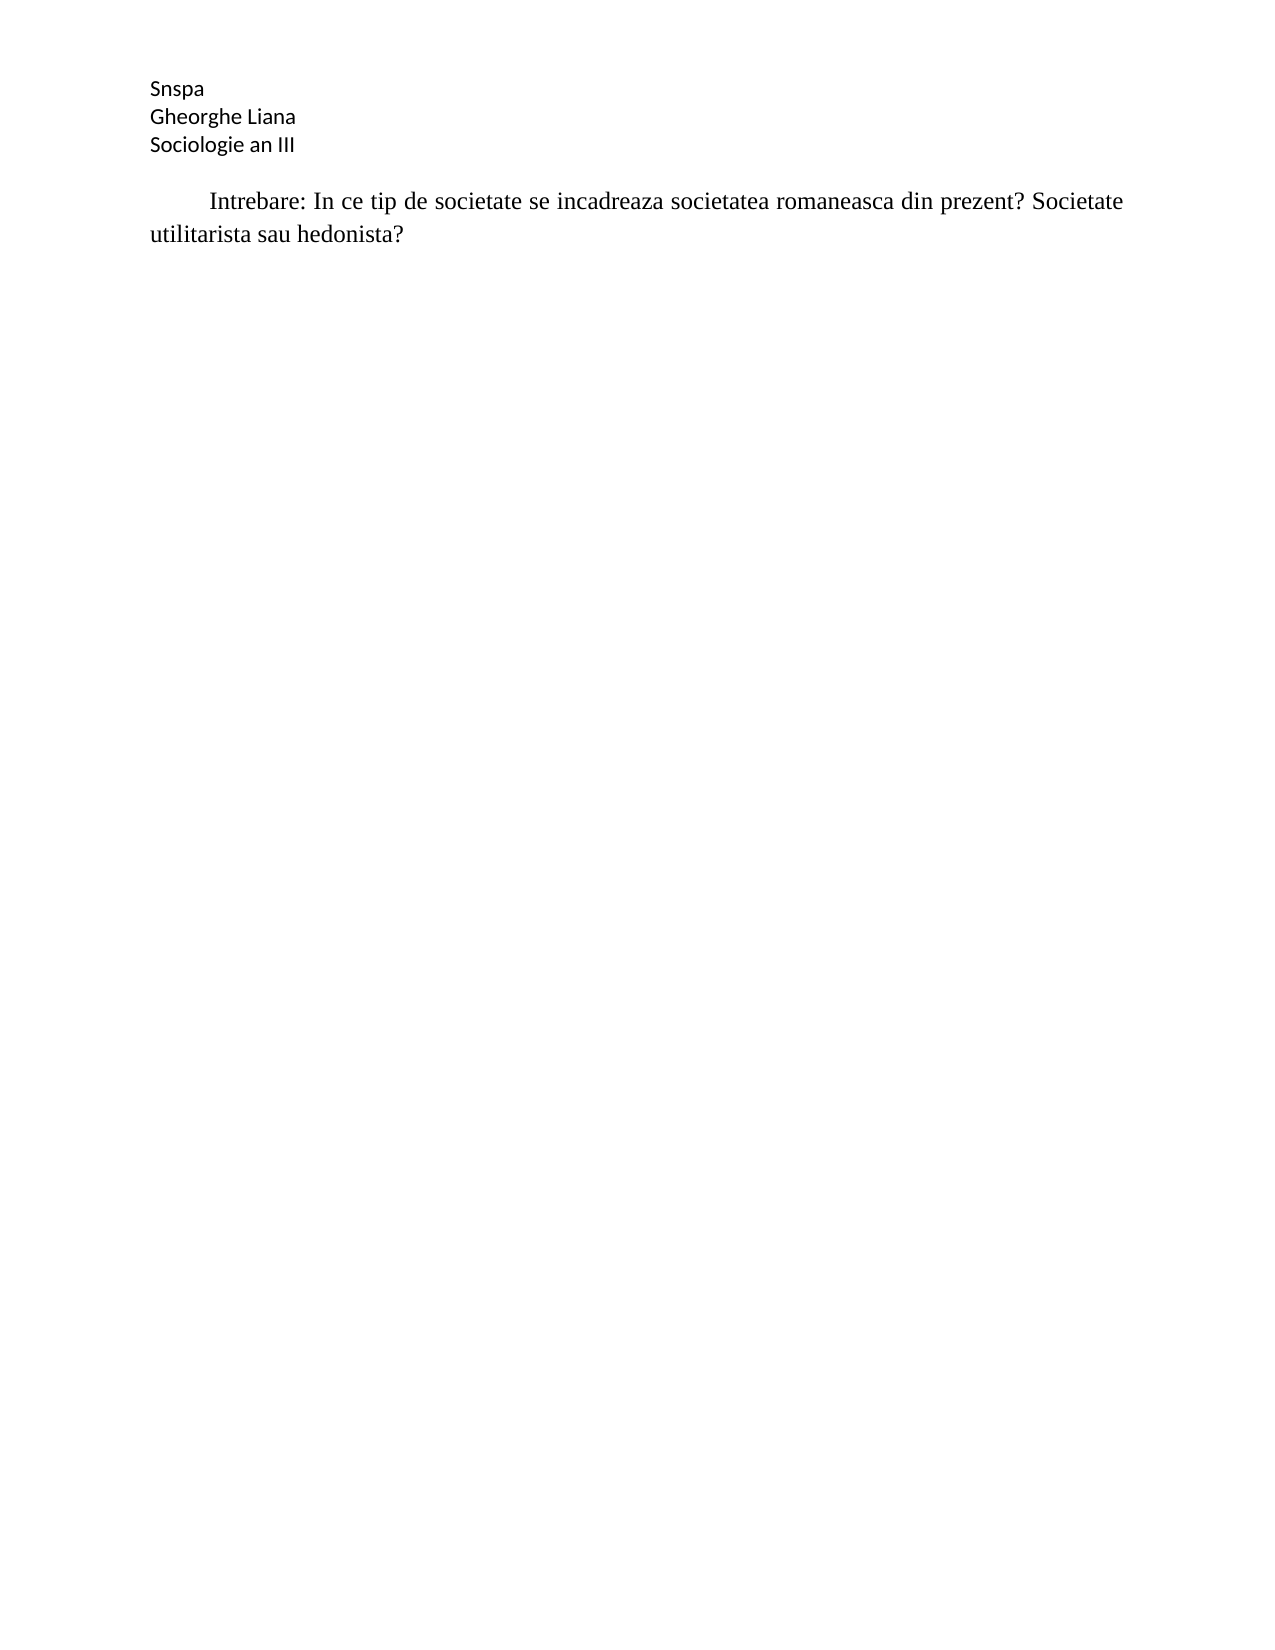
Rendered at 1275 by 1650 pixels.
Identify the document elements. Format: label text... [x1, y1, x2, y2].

text Intrebare: In ce tip de societate se incadreaza societatea romaneasca din prezent? Societate utilitarista sau hedonista? [150, 186, 1125, 248]
